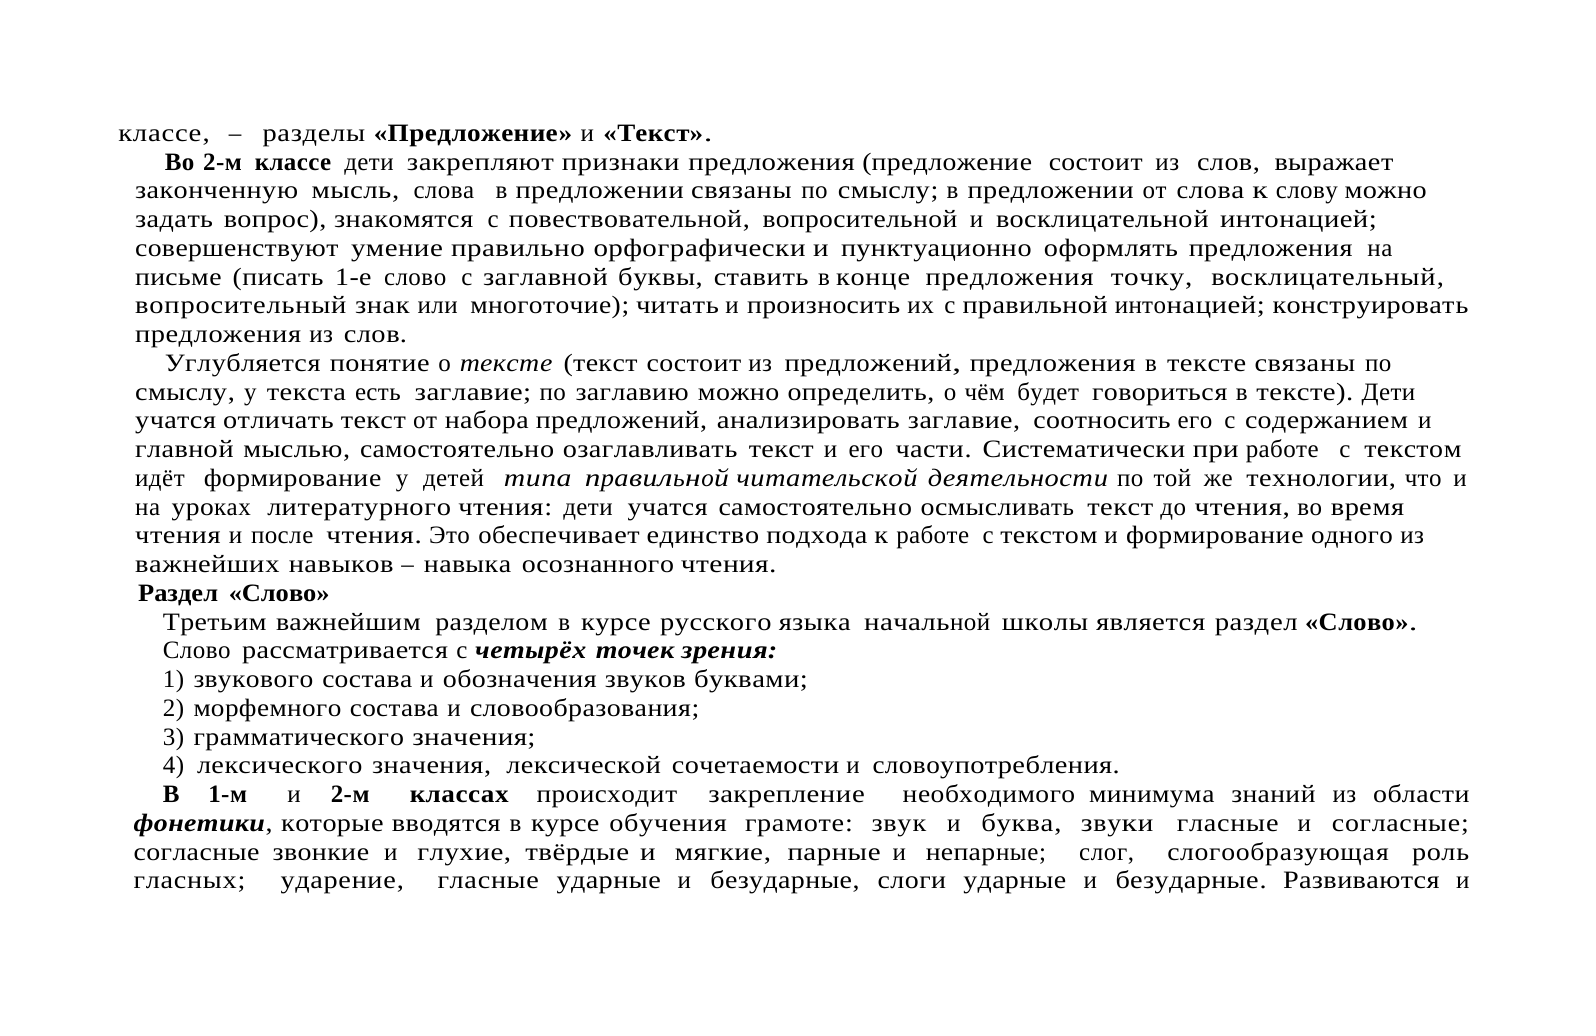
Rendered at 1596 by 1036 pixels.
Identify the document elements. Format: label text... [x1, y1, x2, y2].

text Третьим важнейшим разделом в курсе русского языка начальной школы является раздел «Слово». [133, 607, 1468, 636]
text Слово рассматривается с четырёх точек зрения: [163, 636, 1478, 664]
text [118, 118, 1469, 147]
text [133, 779, 1469, 894]
text 3) грамматического значения; [163, 722, 1478, 751]
text Углубляется понятие о тексте (текст состоит из предложений, предложения в тексте связаны по смыслу, у текста есть заглавие; по заглавию можно определить, о чём будет говориться в тексте). Дети учатся отличать текст от набора предложений, анализировать заглавие, соотносить его с содержанием и главной мыслью, самостоятельно озаглавливать текст и его части. Систематически при работе с текстом идёт формирование у детей типа правильной читательской деятельности по той же технологии, что и на уроках литературного чтения: дети учатся самостоятельно осмысливать текст до чтения, во время чтения и после чтения. Это обеспечивает единство подхода к работе с текстом и формирование одного из важнейших навыков – навыка осознанного чтения. [135, 348, 1469, 578]
text 4) лексического значения, лексической сочетаемости и словоупотребления. [133, 751, 1469, 779]
text Раздел «Слово» [118, 578, 1189, 607]
text 1) звукового состава и обозначения звуков буквами; [163, 664, 1478, 693]
text Во 2-м классе дети закрепляют признаки предложения (предложение состоит из слов, выражает законченную мысль, слова в предложении связаны по смыслу; в предложении от слова к слову можно задать вопрос), знакомятся с повествовательной, вопросительной и восклицательной интонацией; совершенствуют умение правильно орфографически и пунктуационно оформлять предложения на письме (писать 1-е слово с заглавной буквы, ставить в конце предложения точку, восклицательный, вопросительный знак или многоточие); читать и произносить их с правильной интонацией; конструировать предложения из слов. [135, 147, 1469, 348]
text 2) морфемного состава и словообразования; [163, 693, 1478, 722]
